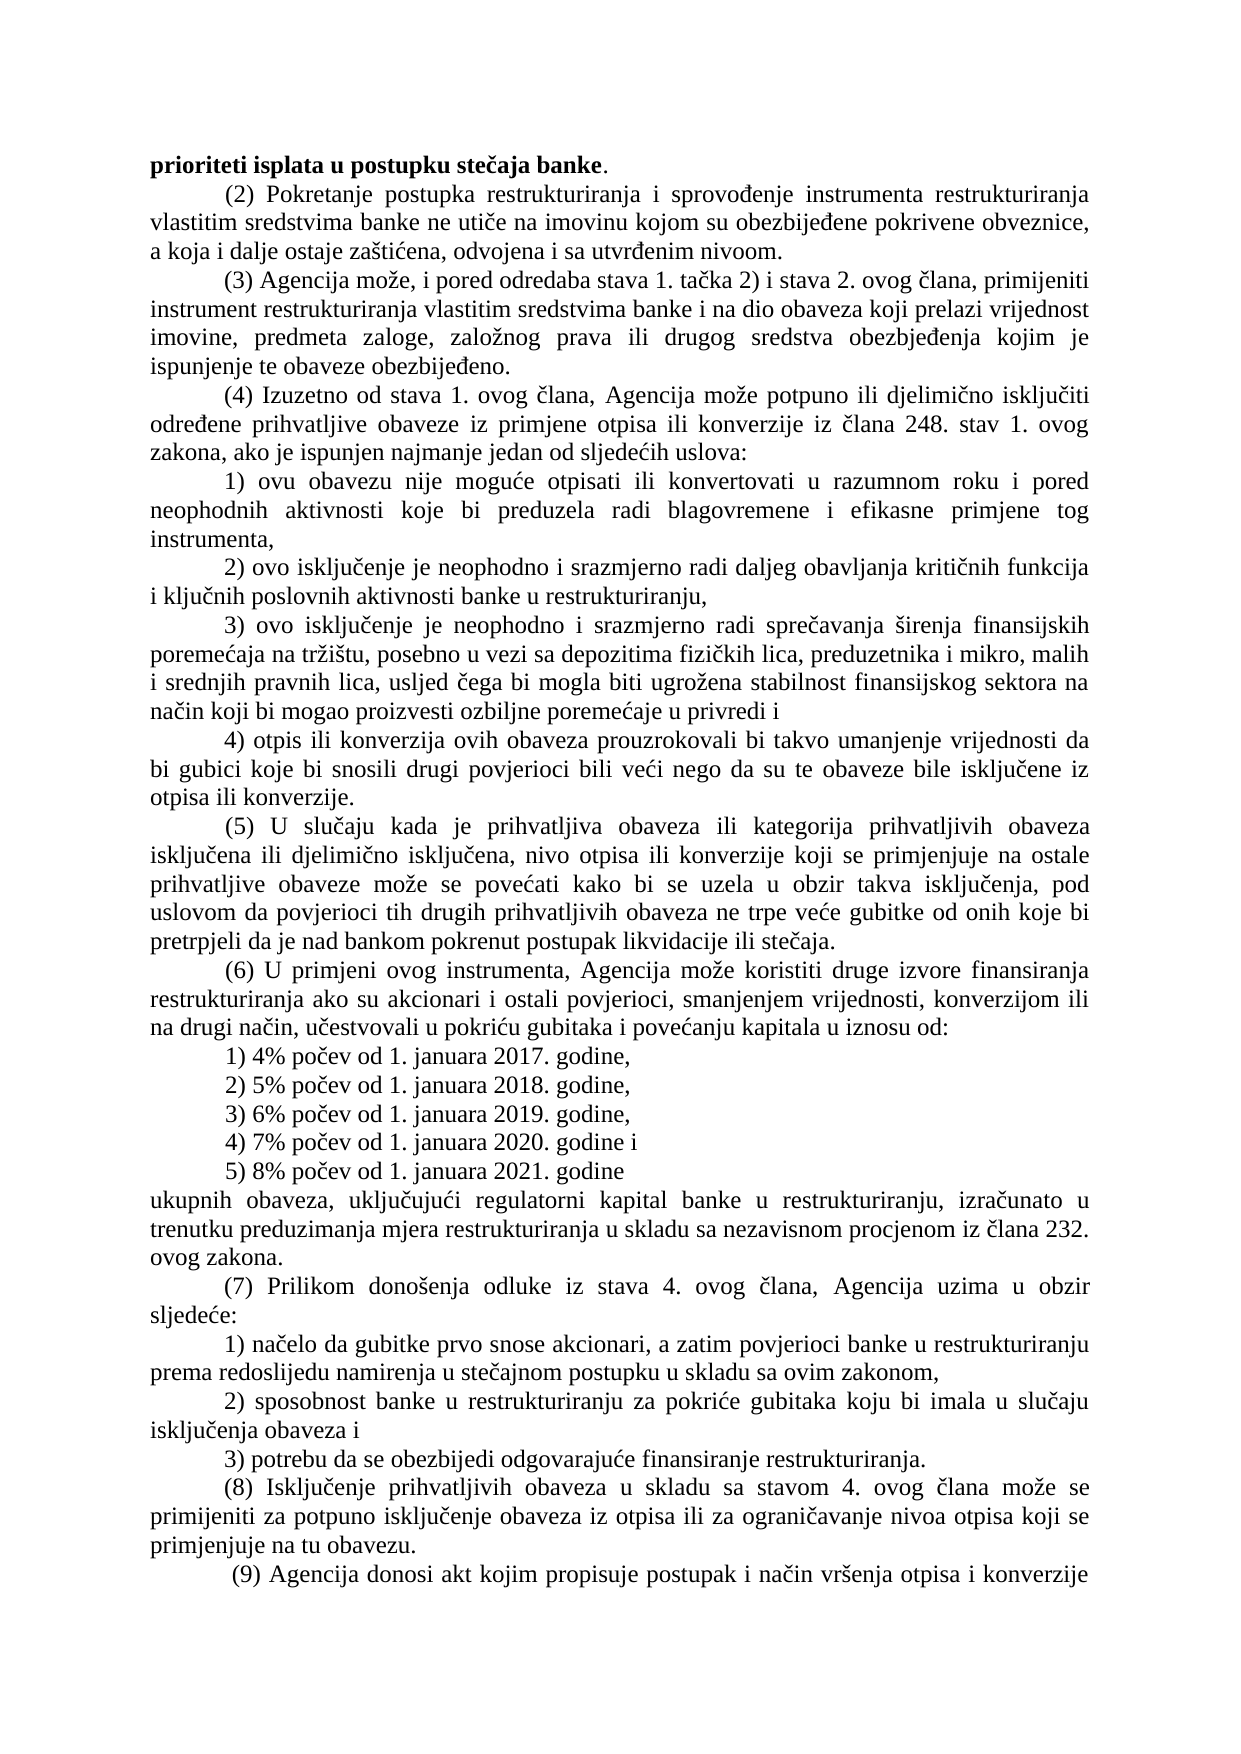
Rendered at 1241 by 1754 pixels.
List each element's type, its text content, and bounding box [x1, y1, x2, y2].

text 4) otpis ili konverzija ovih obaveza prouzrokovali bi takvo umanjenje vrijednosti da bi gubici koje bi snosili drugi povjerioci bili veći nego da su te obaveze bile isključene iz otpisa ili konverzije. [150, 725, 1090, 811]
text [150, 1559, 1090, 1587]
text (8) Isključenje prihvatljivih obaveza u skladu sa stavom 4. ovog člana može se primijeniti za potpuno isključenje obaveza iz otpisa ili za ograničavanje nivoa otpisa koji se primjenjuje na tu obavezu. [150, 1472, 1090, 1559]
text (3) Agencija može, i pored odredaba stava 1. tačka 2) i stava 2. ovog člana, primijeniti instrument restrukturiranja vlastitim sredstvima banke i na dio obaveza koji prelazi vrijednost imovine, predmeta zaloge, založnog prava ili drugog sredstva obezbjeđenja kojim je ispunjenje te obaveze obezbijeđeno. [150, 265, 1090, 380]
text (4) Izuzetno od stava 1. ovog člana, Agencija može potpuno ili djelimično isključiti određene prihvatljive obaveze iz primjene otpisa ili konverzije iz člana 248. stav 1. ovog zakona, ako je ispunjen najmanje jedan od sljedećih uslova: [150, 380, 1090, 466]
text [150, 150, 1090, 179]
text 1) načelo da gubitke prvo snose akcionari, a zatim povjerioci banke u restrukturiranju prema redoslijedu namirenja u stečajnom postupku u skladu sa ovim zakonom, [150, 1329, 1090, 1386]
text (2) Pokretanje postupka restrukturiranja i sprovođenje instrumenta restrukturiranja vlastitim sredstvima banke ne utiče na imovinu kojom su obezbijeđene pokrivene obveznice, a koja i dalje ostaje zaštićena, odvojena i sa utvrđenim nivoom. [150, 179, 1090, 265]
text (5) U slučaju kada je prihvatljiva obaveza ili kategorija prihvatljivih obaveza isključena ili djelimično isključena, nivo otpisa ili konverzije koji se primjenjuje na ostale prihvatljive obaveze može se povećati kako bi se uzela u obzir takva isključenja, pod uslovom da povjerioci tih drugih prihvatljivih obaveza ne trpe veće gubitke od onih koje bi pretrpjeli da je nad bankom pokrenut postupak likvidacije ili stečaja. [150, 811, 1090, 955]
text (7) Prilikom donošenja odluke iz stava 4. ovog člana, Agencija uzima u obzir sljedeće: [150, 1271, 1090, 1329]
text 2) ovo isključenje je neophodno i srazmjerno radi daljeg obavljanja kritičnih funkcija i ključnih poslovnih aktivnosti banke u restrukturiranju, [150, 552, 1090, 610]
text 1) ovu obavezu nije moguće otpisati ili konvertovati u razumnom roku i pored neophodnih aktivnosti koje bi preduzela radi blagovremene i efikasne primjene tog instrumenta, [150, 466, 1090, 552]
text 2) sposobnost banke u restrukturiranju za pokriće gubitaka koju bi imala u slučaju isključenja obaveza i [150, 1386, 1090, 1444]
text ukupnih obaveza, uključujući regulatorni kapital banke u restrukturiranju, izračunato u trenutku preduzimanja mjera restrukturiranja u skladu sa nezavisnom procjenom iz člana 232. ovog zakona. [150, 1185, 1090, 1271]
text (6) U primjeni ovog instrumenta, Agencija može koristiti druge izvore finansiranja restrukturiranja ako su akcionari i ostali povjerioci, smanjenjem vrijednosti, konverzijom ili na drugi način, učestvovali u pokriću gubitaka i povećanju kapitala u iznosu od: [150, 955, 1090, 1041]
text 4) 7% počev od 1. januara 2020. godine i [150, 1127, 1090, 1156]
text 3) 6% počev od 1. januara 2019. godine, [150, 1099, 1090, 1127]
text 3) potrebu da se obezbijedi odgovarajuće finansiranje restrukturiranja. [150, 1444, 1090, 1472]
text 2) 5% počev od 1. januara 2018. godine, [150, 1070, 1090, 1099]
text 5) 8% počev od 1. januara 2021. godine [150, 1156, 1090, 1185]
text 1) 4% počev od 1. januara 2017. godine, [150, 1041, 1090, 1070]
text 3) ovo isključenje je neophodno i srazmjerno radi sprečavanja širenja finansijskih poremećaja na tržištu, posebno u vezi sa depozitima fizičkih lica, preduzetnika i mikro, malih i srednjih pravnih lica, usljed čega bi mogla biti ugrožena stabilnost finansijskog sektora na način koji bi mogao proizvesti ozbiljne poremećaje u privredi i [150, 610, 1090, 725]
